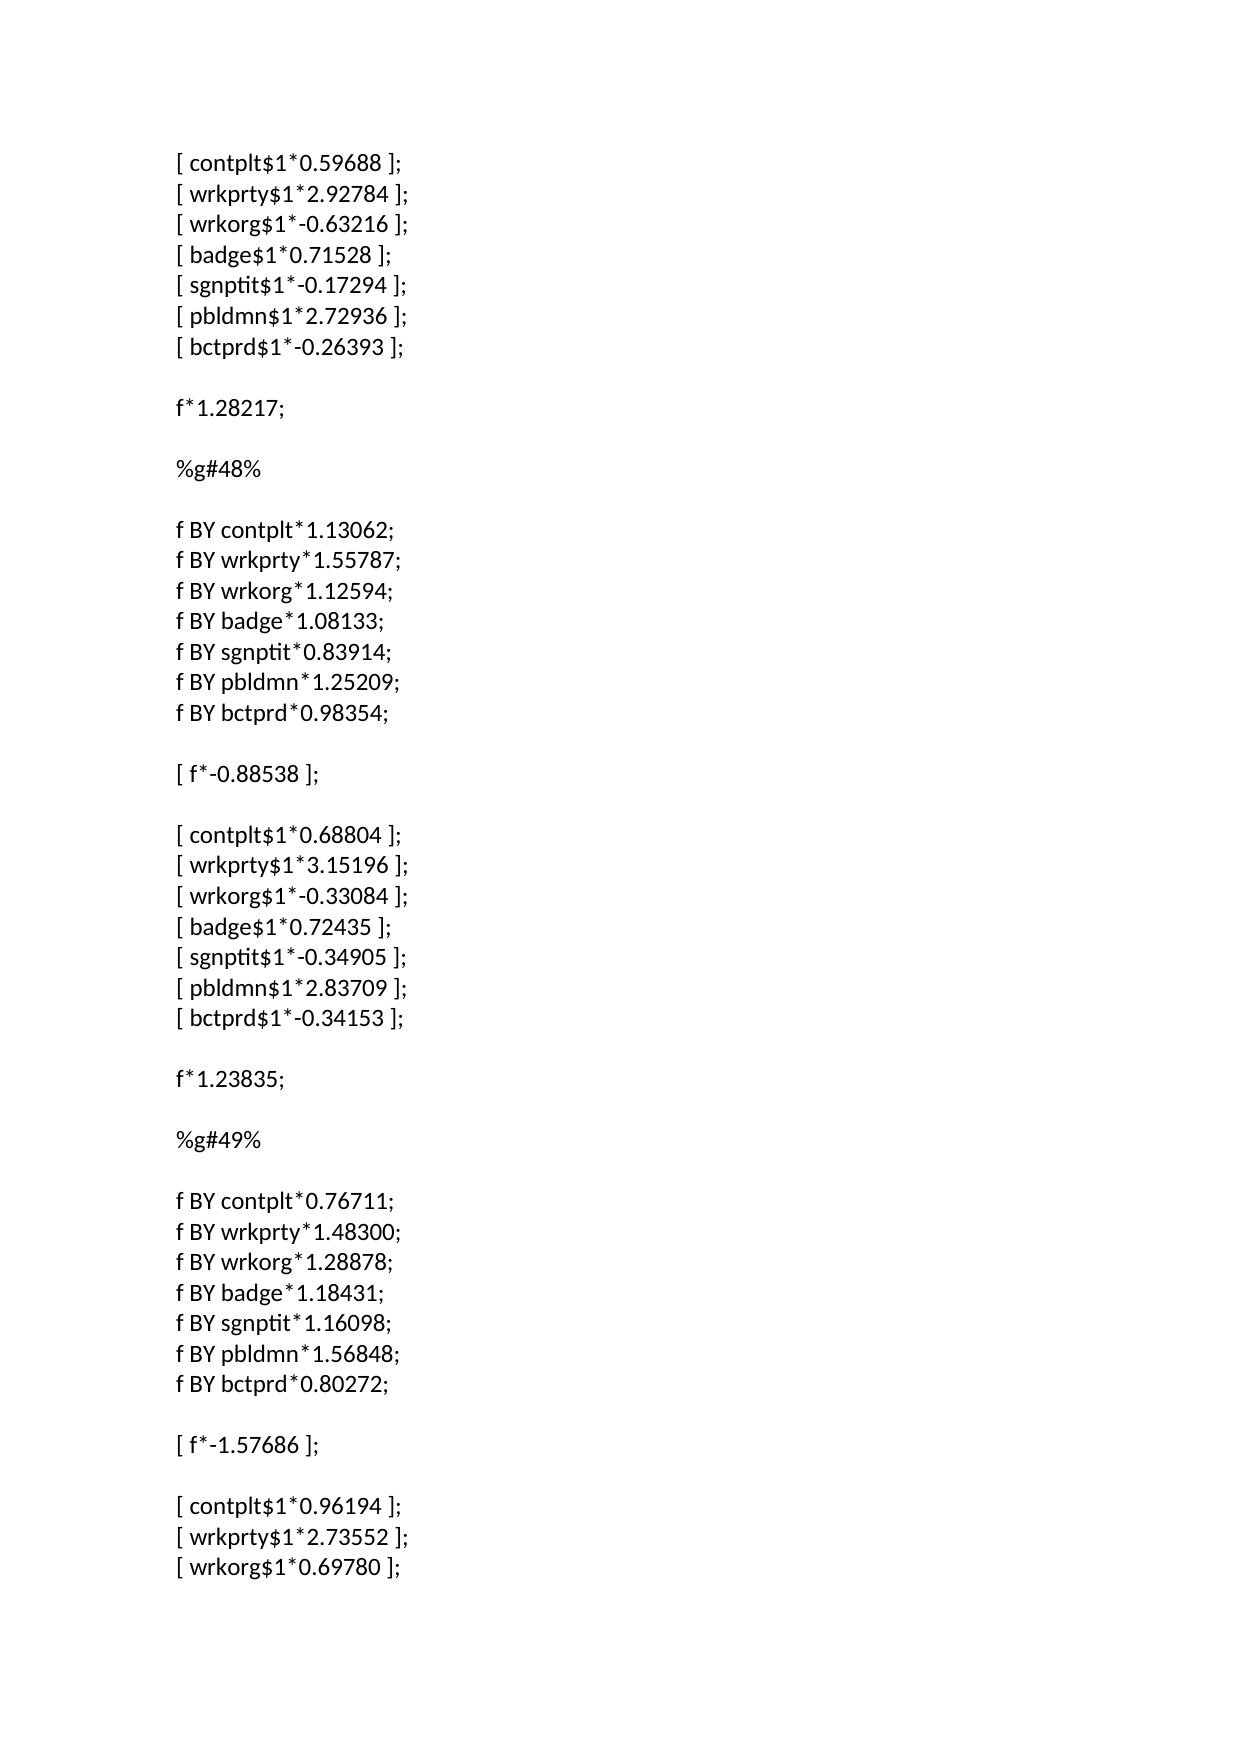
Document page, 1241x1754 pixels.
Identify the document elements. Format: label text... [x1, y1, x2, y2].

text [ sgnptit$1*-0.34905 ]; [148, 941, 1093, 972]
text %g#49% [148, 1124, 1093, 1155]
text [ bctprd$1*-0.34153 ]; [148, 1002, 1093, 1033]
text f BY pbldmn*1.25209; [148, 666, 1093, 697]
text [ bctprd$1*-0.26393 ]; [148, 331, 1093, 361]
text [ wrkorg$1*-0.63216 ]; [148, 209, 1093, 239]
text f BY wrkprty*1.55787; [148, 544, 1093, 575]
text %g#48% [148, 453, 1093, 483]
text f BY wrkorg*1.28878; [148, 1246, 1093, 1277]
text [ wrkprty$1*2.92784 ]; [148, 178, 1093, 209]
text [ contplt$1*0.59688 ]; [148, 148, 1093, 178]
text f BY badge*1.08133; [148, 605, 1093, 636]
text [ pbldmn$1*2.72936 ]; [148, 300, 1093, 331]
text f BY pbldmn*1.56848; [148, 1338, 1093, 1368]
text f BY sgnptit*0.83914; [148, 636, 1093, 666]
text f BY badge*1.18431; [148, 1277, 1093, 1307]
text f BY bctprd*0.80272; [148, 1368, 1093, 1399]
text f BY wrkprty*1.48300; [148, 1216, 1093, 1246]
text f BY contplt*0.76711; [148, 1185, 1093, 1216]
text [ contplt$1*0.68804 ]; [148, 819, 1093, 849]
text f BY bctprd*0.98354; [148, 697, 1093, 727]
text [ wrkprty$1*3.15196 ]; [148, 849, 1093, 880]
text f BY sgnptit*1.16098; [148, 1307, 1093, 1338]
text f BY contplt*1.13062; [148, 514, 1093, 544]
text [ wrkorg$1*-0.33084 ]; [148, 880, 1093, 911]
text [ f*-1.57686 ]; [148, 1429, 1093, 1460]
text [ pbldmn$1*2.83709 ]; [148, 972, 1093, 1002]
text [ sgnptit$1*-0.17294 ]; [148, 270, 1093, 300]
text [ wrkorg$1*0.69780 ]; [148, 1552, 1093, 1582]
text [ contplt$1*0.96194 ]; [148, 1491, 1093, 1521]
text f*1.28217; [148, 392, 1093, 422]
text f*1.23835; [148, 1063, 1093, 1094]
text [ f*-0.88538 ]; [148, 758, 1093, 788]
text [ badge$1*0.71528 ]; [148, 239, 1093, 270]
text f BY wrkorg*1.12594; [148, 575, 1093, 605]
text [ badge$1*0.72435 ]; [148, 911, 1093, 941]
text [ wrkprty$1*2.73552 ]; [148, 1521, 1093, 1552]
